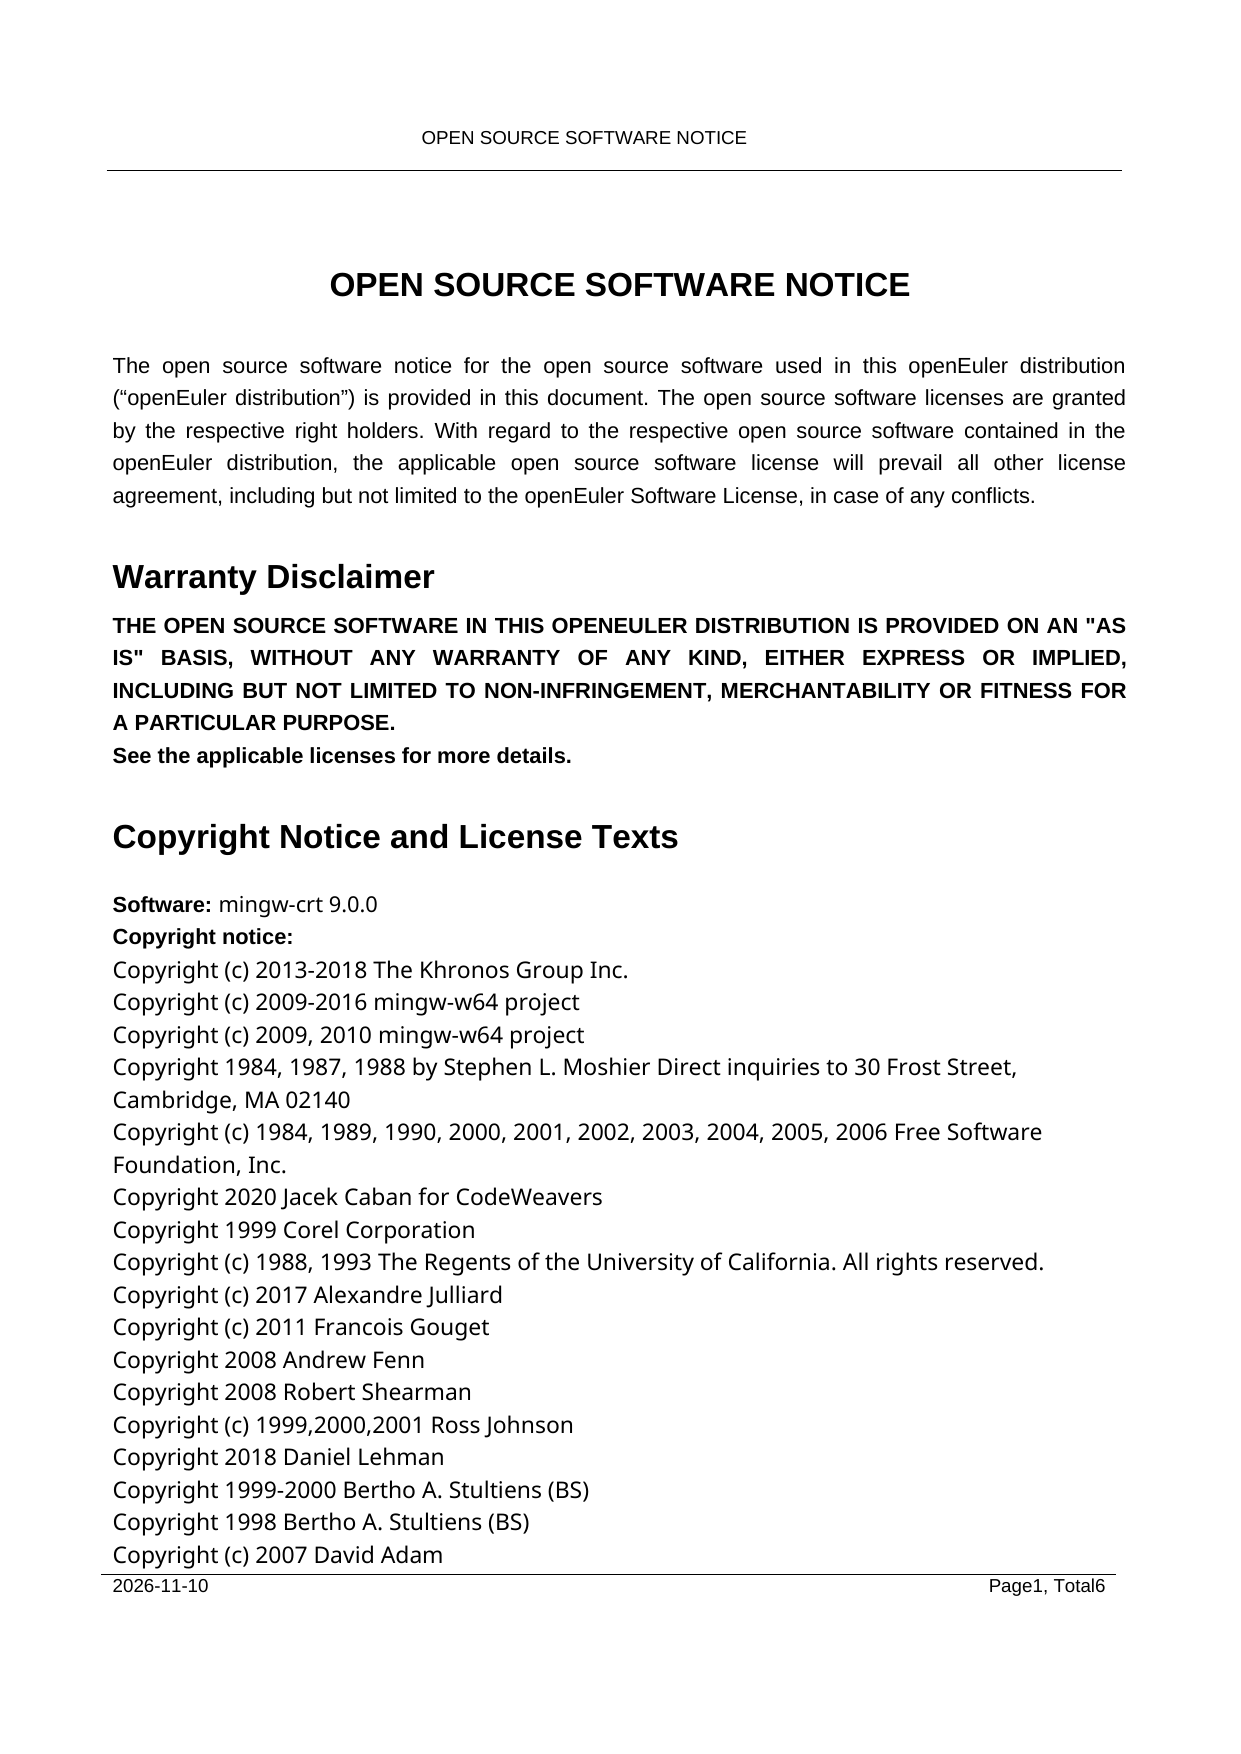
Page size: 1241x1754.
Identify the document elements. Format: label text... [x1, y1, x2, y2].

text Copyright Notice and License Texts [112, 804, 1128, 869]
text Warranty Disclaimer [112, 544, 1128, 609]
text Copyright notice: [112, 921, 1128, 953]
text OPEN SOURCE SOFTWARE NOTICE [112, 251, 1128, 316]
text Software: mingw-crt 9.0.0 [112, 888, 1128, 921]
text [112, 953, 1128, 1571]
text THE OPEN SOURCE SOFTWARE IN THIS OPENEULER DISTRIBUTION IS PROVIDED ON AN "AS IS" BASIS, WITHOUT ANY WARRANTY OF ANY KIND, EITHER EXPRESS OR IMPLIED, INCLUDING BUT NOT LIMITED TO NON-INFRINGEMENT, MERCHANTABILITY OR FITNESS FOR A PARTICULAR PURPOSE. See the applicable licenses for more details. [112, 609, 1128, 771]
text The open source software notice for the open source software used in this openEuler distribution (“openEuler distribution”) is provided in this document. The open source software licenses are granted by the respective right holders. With regard to the respective open source software contained in the openEuler distribution, the applicable open source software license will prevail all other license agreement, including but not limited to the openEuler Software License, in case of any conflicts. [112, 349, 1128, 511]
